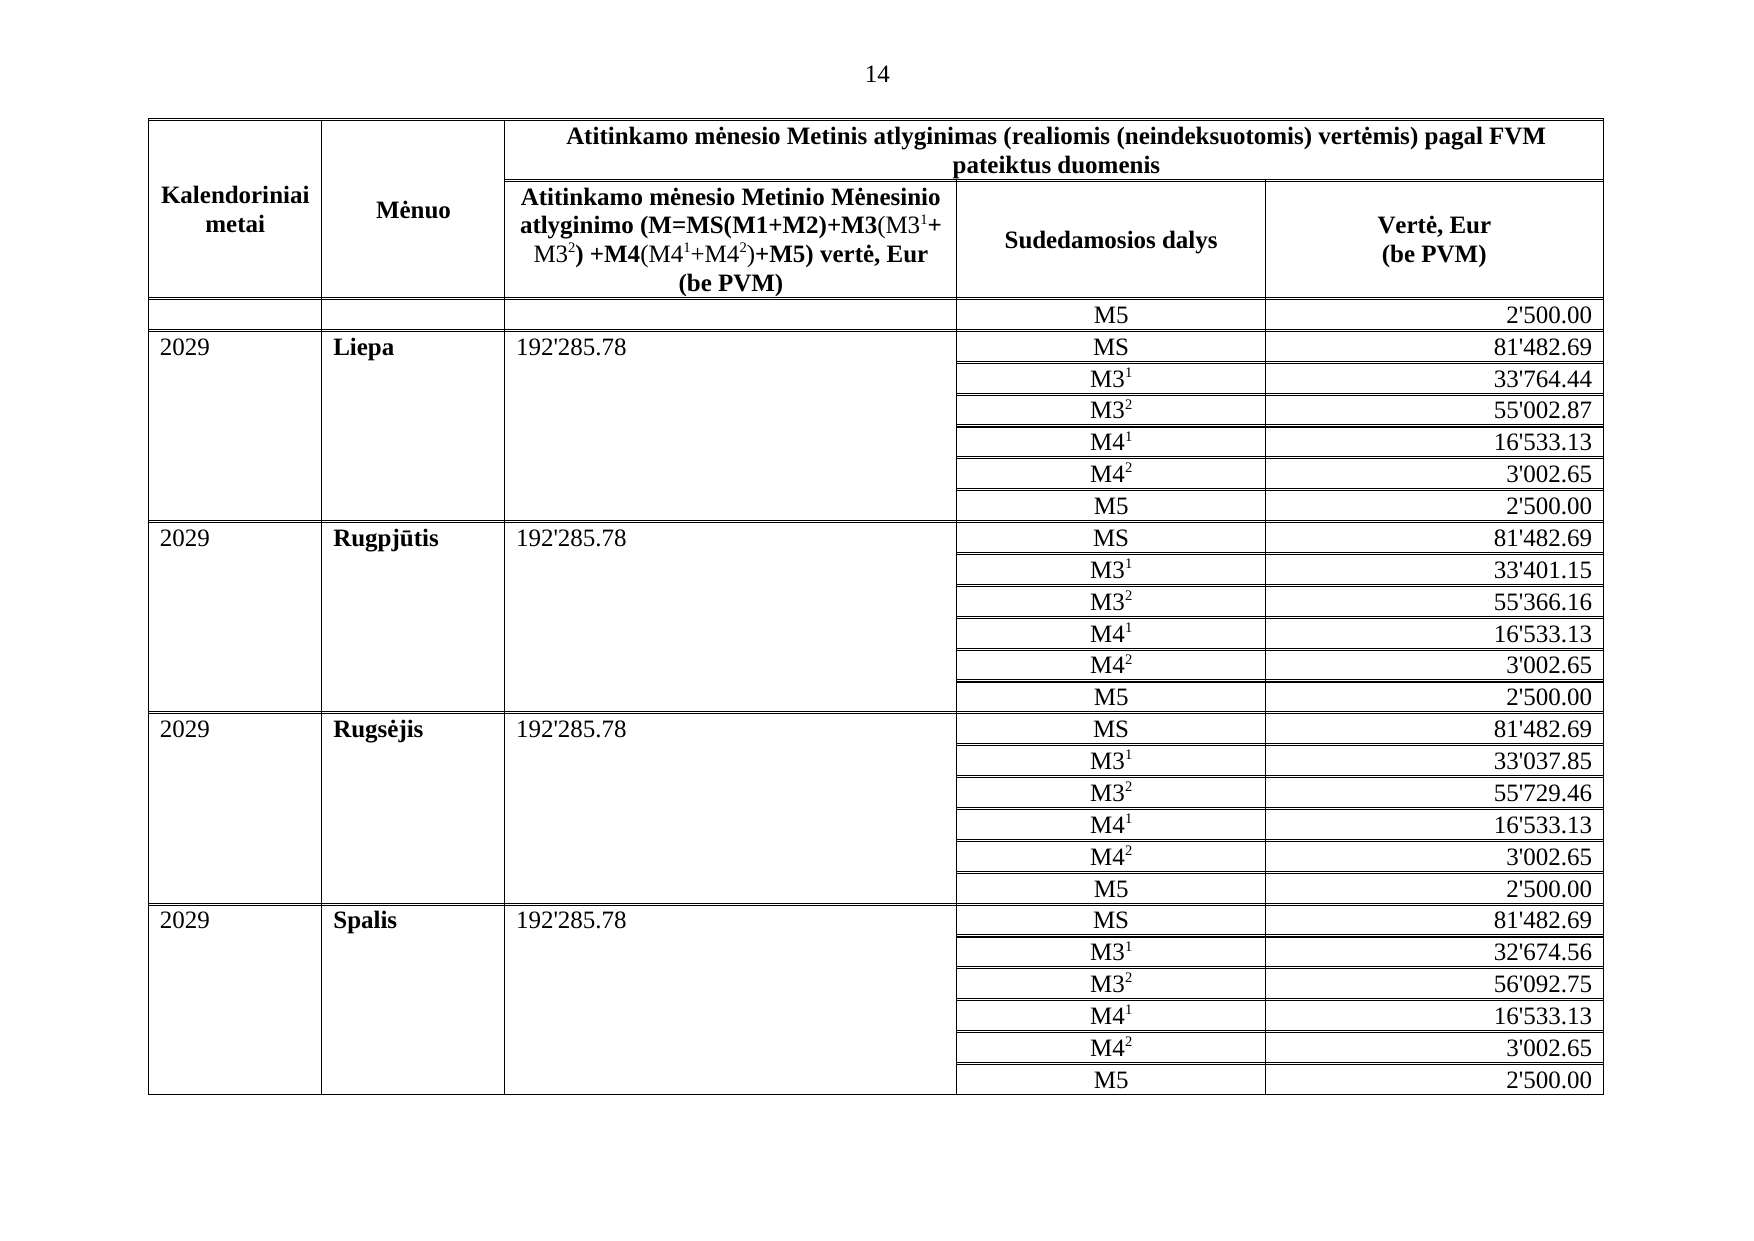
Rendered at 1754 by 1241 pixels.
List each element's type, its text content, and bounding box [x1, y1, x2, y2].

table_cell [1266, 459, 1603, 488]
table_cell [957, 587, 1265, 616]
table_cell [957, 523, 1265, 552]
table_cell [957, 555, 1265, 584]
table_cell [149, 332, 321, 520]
table_cell Sudedamosios dalys [957, 182, 1265, 297]
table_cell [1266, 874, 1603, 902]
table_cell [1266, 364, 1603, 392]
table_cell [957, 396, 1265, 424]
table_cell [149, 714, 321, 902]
table_header Mėnuo [322, 121, 504, 297]
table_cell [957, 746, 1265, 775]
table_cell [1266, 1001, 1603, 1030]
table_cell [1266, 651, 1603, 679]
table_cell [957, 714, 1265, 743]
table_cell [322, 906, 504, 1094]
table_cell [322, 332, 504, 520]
table_cell Vertė, Eur (be PVM) [1266, 182, 1603, 297]
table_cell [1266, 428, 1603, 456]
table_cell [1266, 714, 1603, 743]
table_cell Atitinkamo mėnesio Metinio Mėnesinio atlyginimo (M=MS(M1+M2)+M3(M31+ M32) +M4(M41+M42)+M5) vertė, Eur (be PVM) [505, 182, 956, 297]
table_header Atitinkamo mėnesio Metinis atlyginimas (realiomis (neindeksuotomis) vertėmis) pagal FVM pateiktus duomenis [505, 121, 1603, 179]
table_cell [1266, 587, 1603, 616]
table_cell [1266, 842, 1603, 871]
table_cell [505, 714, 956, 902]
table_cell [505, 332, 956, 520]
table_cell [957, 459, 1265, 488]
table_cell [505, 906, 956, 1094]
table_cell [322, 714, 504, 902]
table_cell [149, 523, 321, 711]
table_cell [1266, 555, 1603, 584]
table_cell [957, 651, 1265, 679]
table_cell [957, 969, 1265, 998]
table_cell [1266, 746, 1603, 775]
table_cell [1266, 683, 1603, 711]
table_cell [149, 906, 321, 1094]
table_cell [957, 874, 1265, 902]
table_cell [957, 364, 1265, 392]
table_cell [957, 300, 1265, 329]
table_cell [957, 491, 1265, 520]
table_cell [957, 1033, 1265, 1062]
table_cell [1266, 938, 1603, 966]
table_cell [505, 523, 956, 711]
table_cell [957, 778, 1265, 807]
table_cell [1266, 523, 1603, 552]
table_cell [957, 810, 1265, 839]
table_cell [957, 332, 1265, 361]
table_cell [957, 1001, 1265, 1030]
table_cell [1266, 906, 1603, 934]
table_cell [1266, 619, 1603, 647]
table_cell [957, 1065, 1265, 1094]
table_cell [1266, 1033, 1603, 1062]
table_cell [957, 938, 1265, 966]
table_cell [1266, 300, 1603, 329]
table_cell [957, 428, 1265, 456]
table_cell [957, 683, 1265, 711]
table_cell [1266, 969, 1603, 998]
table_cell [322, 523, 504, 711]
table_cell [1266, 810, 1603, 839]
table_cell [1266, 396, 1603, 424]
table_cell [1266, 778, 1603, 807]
table_header Kalendoriniai metai [149, 121, 321, 297]
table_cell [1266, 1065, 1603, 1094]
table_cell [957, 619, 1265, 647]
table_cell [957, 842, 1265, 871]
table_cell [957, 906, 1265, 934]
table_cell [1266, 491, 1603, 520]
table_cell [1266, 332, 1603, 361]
